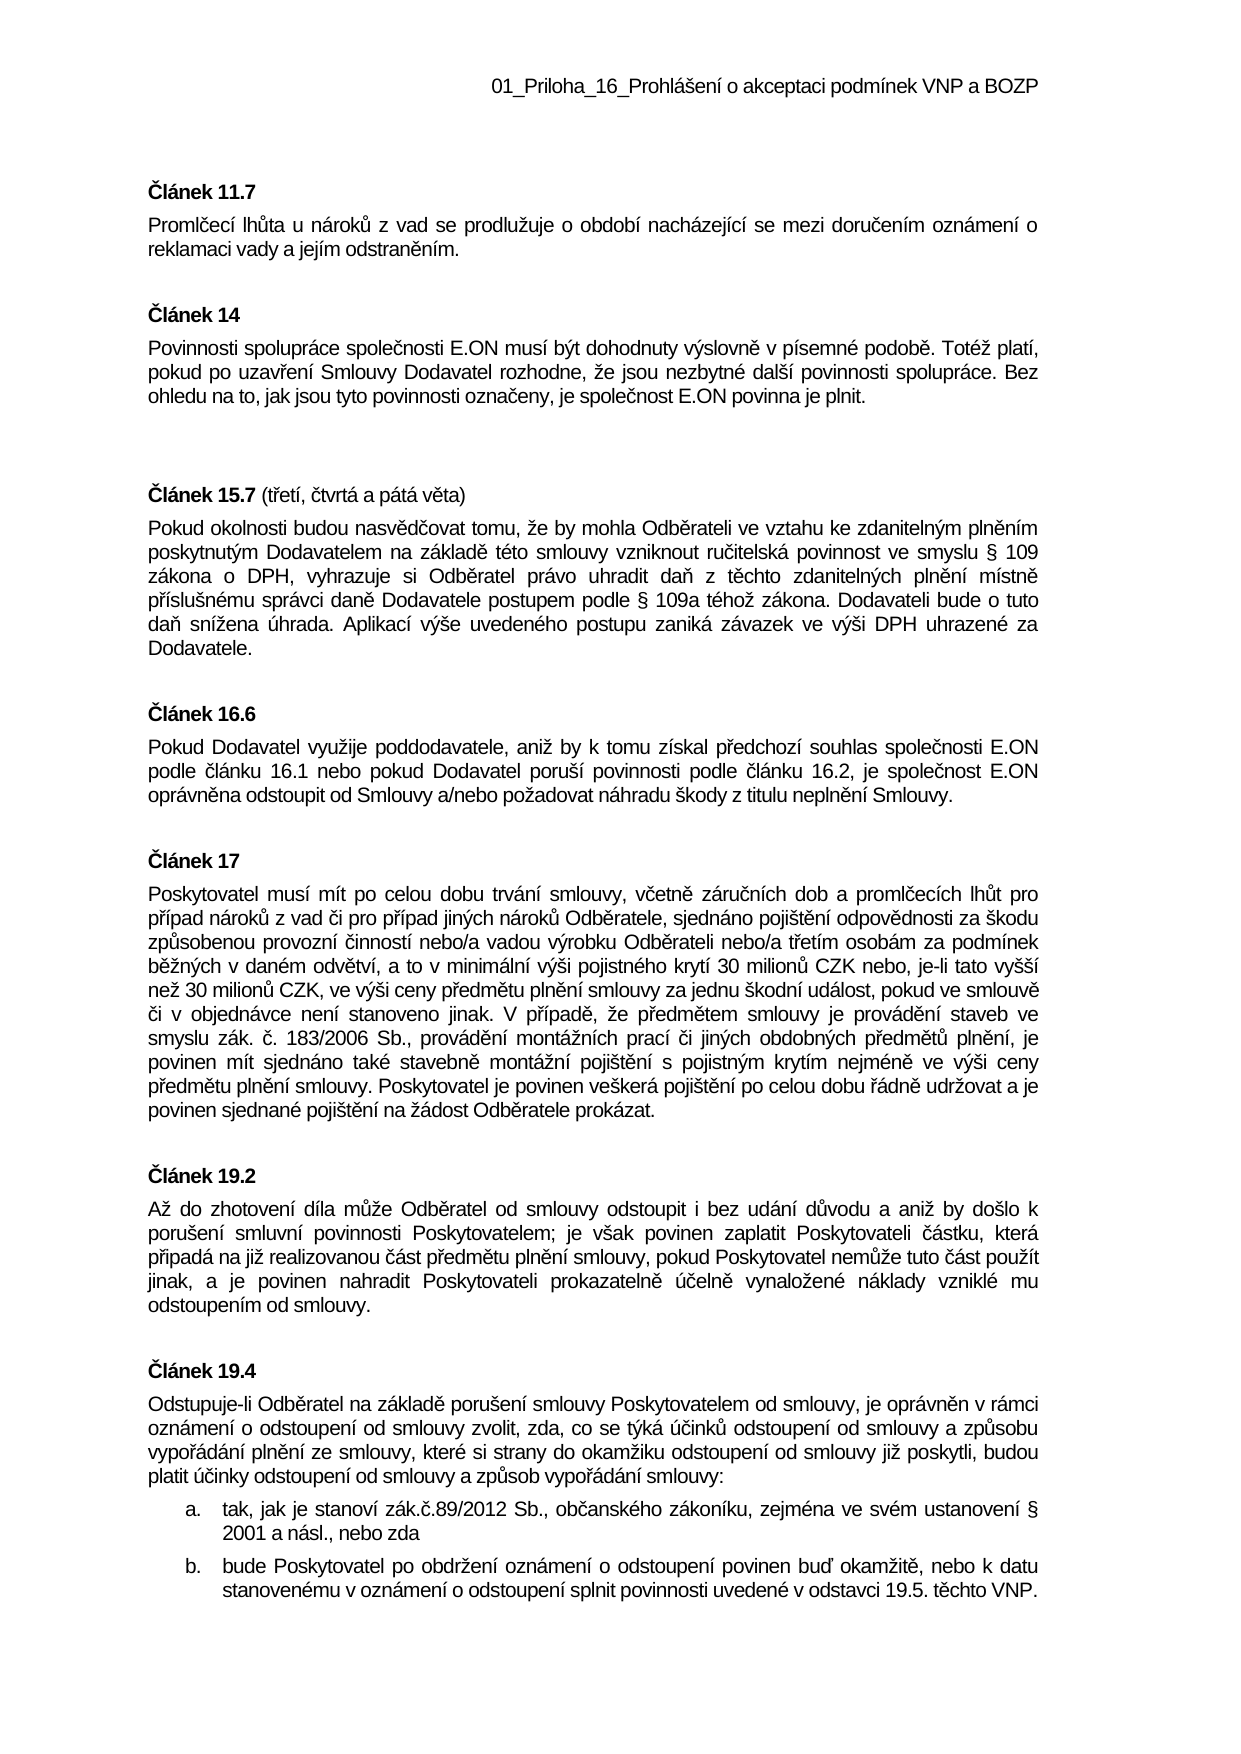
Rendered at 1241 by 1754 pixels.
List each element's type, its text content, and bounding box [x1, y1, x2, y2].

text Článek 14 [148, 304, 1039, 328]
list bude Poskytovatel po obdržení oznámení o odstoupení povinen buď okamžitě, nebo k datu stanovenému v oznámení o odstoupení splnit povinnosti uvedené v odstavci 19.5. těchto VNP. [185, 1554, 1039, 1602]
text Článek 15.7 (třetí, čtvrtá a pátá věta) [148, 484, 1039, 508]
text Poskytovatel musí mít po celou dobu trvání smlouvy, včetně záručních dob a promlčecích lhůt pro případ nároků z vad či pro případ jiných nároků Odběratele, sjednáno pojištění odpovědnosti za škodu způsobenou provozní činností nebo/a vadou výrobku Odběrateli nebo/a třetím osobám za podmínek běžných v daném odvětví, a to v minimální výši pojistného krytí 30 milionů CZK nebo, je-li tato vyšší než 30 milionů CZK, ve výši ceny předmětu plnění smlouvy za jednu škodní událost, pokud ve smlouvě či v objednávce není stanoveno jinak. V případě, že předmětem smlouvy je provádění staveb ve smyslu zák. č. 183/2006 Sb., provádění montážních prací či jiných obdobných předmětů plnění, je povinen mít sjednáno také stavebně montážní pojištění s pojistným krytím nejméně ve výši ceny předmětu plnění smlouvy. Poskytovatel je povinen veškerá pojištění po celou dobu řádně udržovat a je povinen sjednané pojištění na žádost Odběratele prokázat. [148, 882, 1039, 1122]
text Článek 17 [148, 849, 1039, 873]
text Článek 11.7 [148, 181, 1039, 204]
text Až do zhotovení díla může Odběratel od smlouvy odstoupit i bez udání důvodu a aniž by došlo k porušení smluvní povinnosti Poskytovatelem; je však povinen zaplatit Poskytovateli částku, která připadá na již realizovanou část předmětu plnění smlouvy, pokud Poskytovatel nemůže tuto část použít jinak, a je povinen nahradit Poskytovateli prokazatelně účelně vynaložené náklady vzniklé mu odstoupením od smlouvy. [148, 1197, 1039, 1317]
text Článek 16.6 [148, 702, 1039, 726]
text Pokud Dodavatel využije poddodavatele, aniž by k tomu získal předchozí souhlas společnosti E.ON podle článku 16.1 nebo pokud Dodavatel poruší povinnosti podle článku 16.2, je společnost E.ON oprávněna odstoupit od Smlouvy a/nebo požadovat náhradu škody z titulu neplnění Smlouvy. [148, 736, 1039, 807]
text Povinnosti spolupráce společnosti E.ON musí být dohodnuty výslovně v písemné podobě. Totéž platí, pokud po uzavření Smlouvy Dodavatel rozhodne, že jsou nezbytné další povinnosti spolupráce. Bez ohledu na to, jak jsou tyto povinnosti označeny, je společnost E.ON povinna je plnit. [148, 337, 1039, 408]
text Článek 19.2 [148, 1164, 1039, 1188]
text Odstupuje-li Odběratel na základě porušení smlouvy Poskytovatelem od smlouvy, je oprávněn v rámci oznámení o odstoupení od smlouvy zvolit, zda, co se týká účinků odstoupení od smlouvy a způsobu vypořádání plnění ze smlouvy, které si strany do okamžiku odstoupení od smlouvy již poskytli, budou platit účinky odstoupení od smlouvy a způsob vypořádání smlouvy: [148, 1392, 1039, 1488]
text Promlčecí lhůta u nároků z vad se prodlužuje o období nacházející se mezi doručením oznámení o reklamaci vady a jejím odstraněním. [148, 214, 1039, 262]
text Pokud okolnosti budou nasvědčovat tomu, že by mohla Odběrateli ve vztahu ke zdanitelným plněním poskytnutým Dodavatelem na základě této smlouvy vzniknout ručitelská povinnost ve smyslu § 109 zákona o DPH, vyhrazuje si Odběratel právo uhradit daň z těchto zdanitelných plnění místně příslušnému správci daně Dodavatele postupem podle § 109a téhož zákona. Dodavateli bude o tuto daň snížena úhrada. Aplikací výše uvedeného postupu zaniká závazek ve výši DPH uhrazené za Dodavatele. [148, 517, 1039, 660]
text Článek 19.4 [148, 1359, 1039, 1383]
list tak, jak je stanoví zák.č.89/2012 Sb., občanského zákoníku, zejména ve svém ustanovení § 2001 a násl., nebo zda [185, 1497, 1039, 1545]
